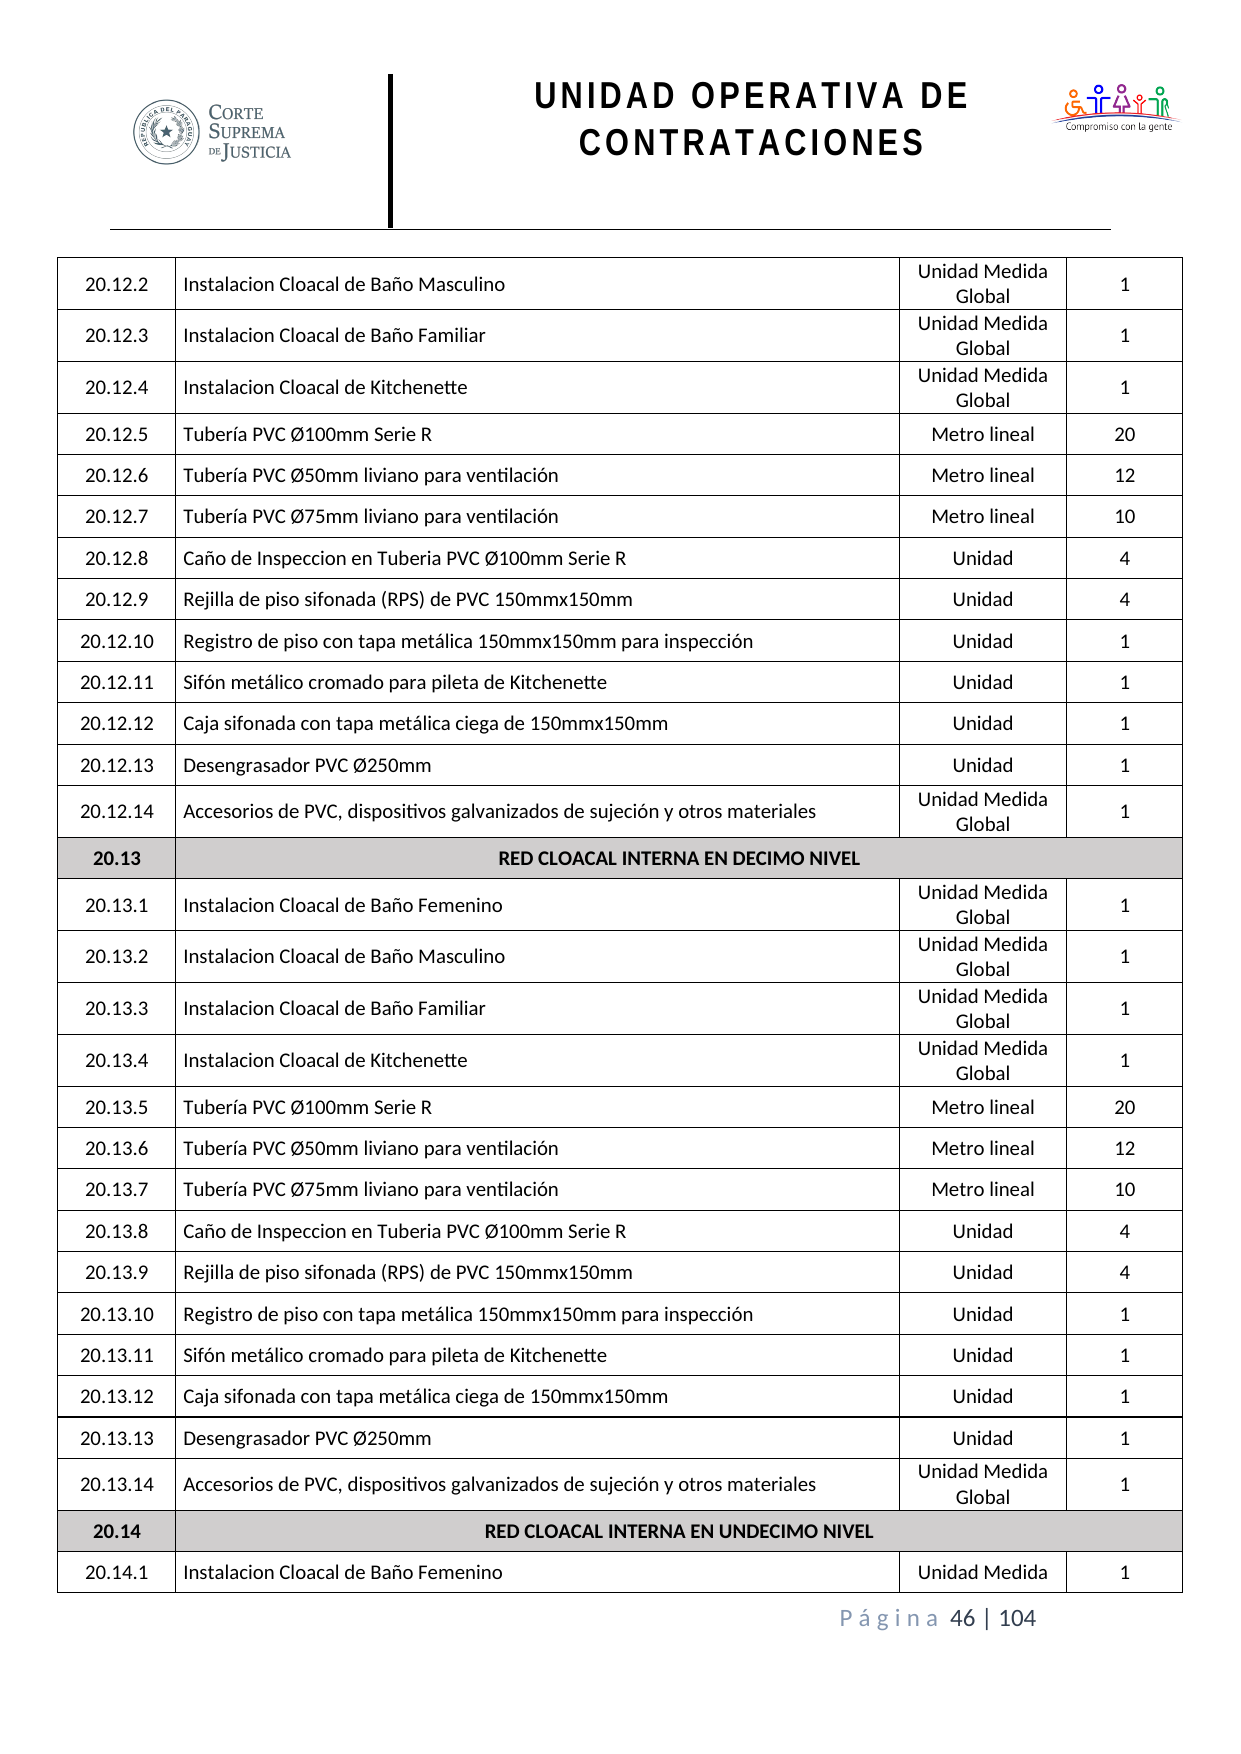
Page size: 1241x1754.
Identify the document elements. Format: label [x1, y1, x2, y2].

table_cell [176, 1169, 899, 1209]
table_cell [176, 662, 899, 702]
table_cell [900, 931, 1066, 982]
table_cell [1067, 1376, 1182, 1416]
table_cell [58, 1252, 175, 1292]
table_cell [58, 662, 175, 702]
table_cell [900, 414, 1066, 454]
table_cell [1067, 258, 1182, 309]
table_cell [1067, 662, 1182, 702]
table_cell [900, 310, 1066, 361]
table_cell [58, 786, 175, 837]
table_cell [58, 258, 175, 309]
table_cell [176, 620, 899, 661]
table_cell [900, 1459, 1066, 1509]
picture [117, 73, 310, 191]
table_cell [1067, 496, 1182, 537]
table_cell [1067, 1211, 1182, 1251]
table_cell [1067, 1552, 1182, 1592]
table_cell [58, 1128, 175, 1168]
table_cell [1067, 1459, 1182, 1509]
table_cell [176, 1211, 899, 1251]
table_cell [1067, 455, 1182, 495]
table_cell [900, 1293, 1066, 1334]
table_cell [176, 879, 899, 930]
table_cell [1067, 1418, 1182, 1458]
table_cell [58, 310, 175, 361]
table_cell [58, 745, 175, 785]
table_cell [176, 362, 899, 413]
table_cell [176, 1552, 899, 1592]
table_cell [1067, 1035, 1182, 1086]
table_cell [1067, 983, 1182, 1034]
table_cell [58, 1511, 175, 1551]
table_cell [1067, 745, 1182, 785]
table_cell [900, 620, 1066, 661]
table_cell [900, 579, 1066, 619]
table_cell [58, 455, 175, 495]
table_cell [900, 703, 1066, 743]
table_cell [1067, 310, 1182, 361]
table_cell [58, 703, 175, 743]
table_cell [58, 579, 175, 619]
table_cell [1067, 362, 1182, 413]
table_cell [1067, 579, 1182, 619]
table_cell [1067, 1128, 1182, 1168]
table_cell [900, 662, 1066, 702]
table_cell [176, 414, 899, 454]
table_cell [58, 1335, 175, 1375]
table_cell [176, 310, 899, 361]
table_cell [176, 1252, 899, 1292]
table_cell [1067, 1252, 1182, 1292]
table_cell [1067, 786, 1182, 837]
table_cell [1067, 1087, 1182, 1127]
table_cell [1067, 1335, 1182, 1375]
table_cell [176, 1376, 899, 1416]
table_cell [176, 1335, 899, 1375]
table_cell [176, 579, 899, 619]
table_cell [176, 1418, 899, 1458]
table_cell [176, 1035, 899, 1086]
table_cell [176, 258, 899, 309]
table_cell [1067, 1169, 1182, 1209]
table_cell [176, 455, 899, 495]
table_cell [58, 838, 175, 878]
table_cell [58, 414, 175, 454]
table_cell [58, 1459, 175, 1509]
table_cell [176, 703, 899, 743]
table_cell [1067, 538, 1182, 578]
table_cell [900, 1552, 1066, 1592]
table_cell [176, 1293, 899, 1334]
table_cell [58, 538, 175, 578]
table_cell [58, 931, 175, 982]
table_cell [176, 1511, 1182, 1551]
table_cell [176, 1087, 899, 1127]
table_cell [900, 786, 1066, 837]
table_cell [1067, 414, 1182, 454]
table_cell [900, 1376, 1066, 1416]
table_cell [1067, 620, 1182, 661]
picture [1050, 81, 1183, 132]
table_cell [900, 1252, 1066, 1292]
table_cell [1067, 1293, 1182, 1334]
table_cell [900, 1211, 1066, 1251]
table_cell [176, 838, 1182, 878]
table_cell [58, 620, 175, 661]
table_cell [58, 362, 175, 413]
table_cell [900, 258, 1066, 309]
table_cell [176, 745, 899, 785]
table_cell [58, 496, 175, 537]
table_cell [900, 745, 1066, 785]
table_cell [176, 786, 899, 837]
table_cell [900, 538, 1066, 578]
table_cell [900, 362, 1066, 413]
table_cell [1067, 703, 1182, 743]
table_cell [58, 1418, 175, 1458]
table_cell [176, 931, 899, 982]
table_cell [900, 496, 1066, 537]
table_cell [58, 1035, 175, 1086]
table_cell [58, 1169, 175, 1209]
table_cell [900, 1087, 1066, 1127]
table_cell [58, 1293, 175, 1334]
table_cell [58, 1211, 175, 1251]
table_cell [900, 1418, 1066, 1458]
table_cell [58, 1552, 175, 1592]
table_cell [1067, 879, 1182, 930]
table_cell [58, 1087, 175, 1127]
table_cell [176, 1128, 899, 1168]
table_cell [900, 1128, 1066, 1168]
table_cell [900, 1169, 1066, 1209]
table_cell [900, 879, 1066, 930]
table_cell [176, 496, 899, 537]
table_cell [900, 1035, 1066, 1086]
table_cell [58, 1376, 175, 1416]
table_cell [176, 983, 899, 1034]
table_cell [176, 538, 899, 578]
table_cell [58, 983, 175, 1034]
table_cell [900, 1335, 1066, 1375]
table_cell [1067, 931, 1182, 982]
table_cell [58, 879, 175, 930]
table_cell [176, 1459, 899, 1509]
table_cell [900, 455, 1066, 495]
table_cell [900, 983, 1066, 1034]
